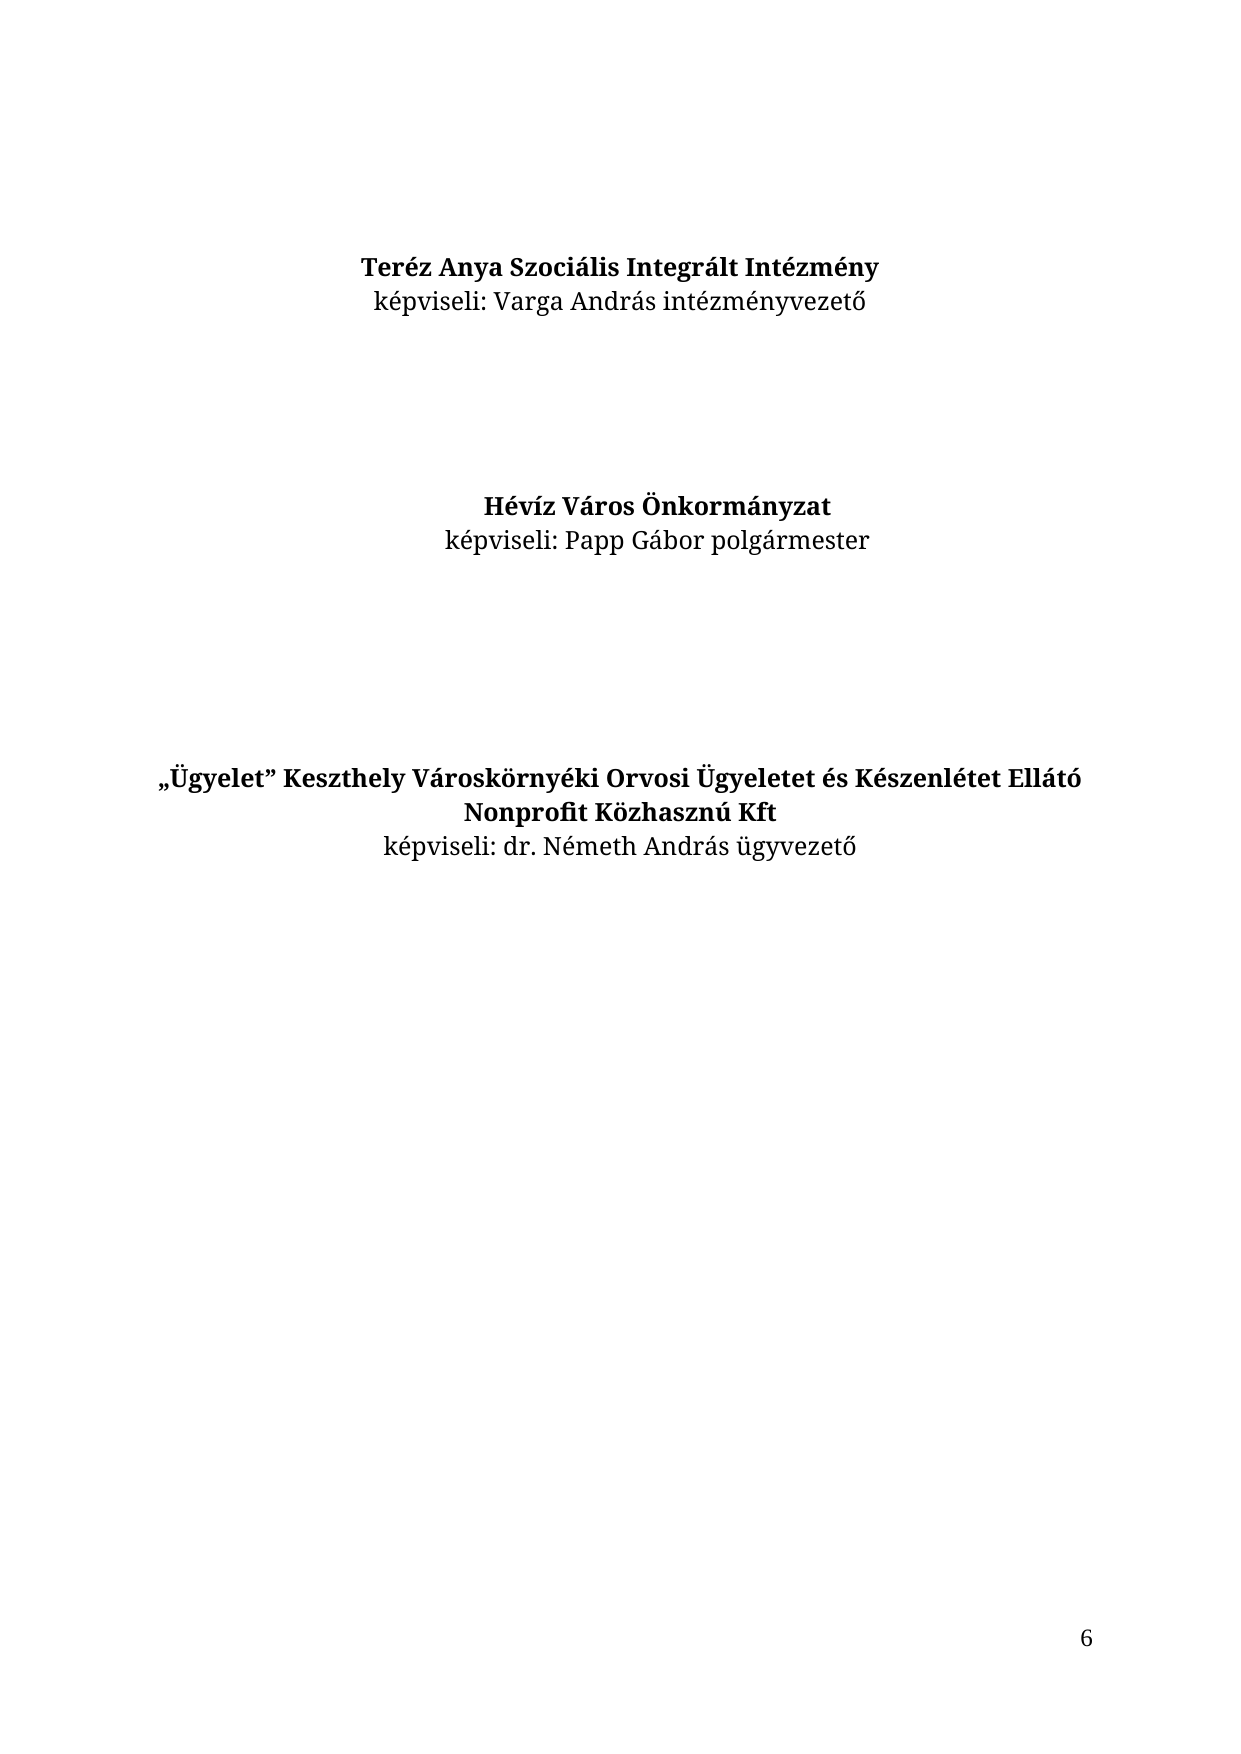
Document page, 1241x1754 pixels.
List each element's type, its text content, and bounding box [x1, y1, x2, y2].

text „Ügyelet” Keszthely Városkörnyéki Orvosi Ügyeletet és Készenlétet Ellátó Nonprofit Közhasznú Kft [148, 761, 1093, 829]
list Hévíz Város Önkormányzat [223, 488, 1093, 522]
text képviseli: Varga András intézményvezető [148, 284, 1093, 318]
text képviseli: dr. Németh András ügyvezető [148, 829, 1093, 863]
list képviseli: Papp Gábor polgármester [223, 522, 1093, 556]
text Teréz Anya Szociális Integrált Intézmény [148, 250, 1093, 284]
